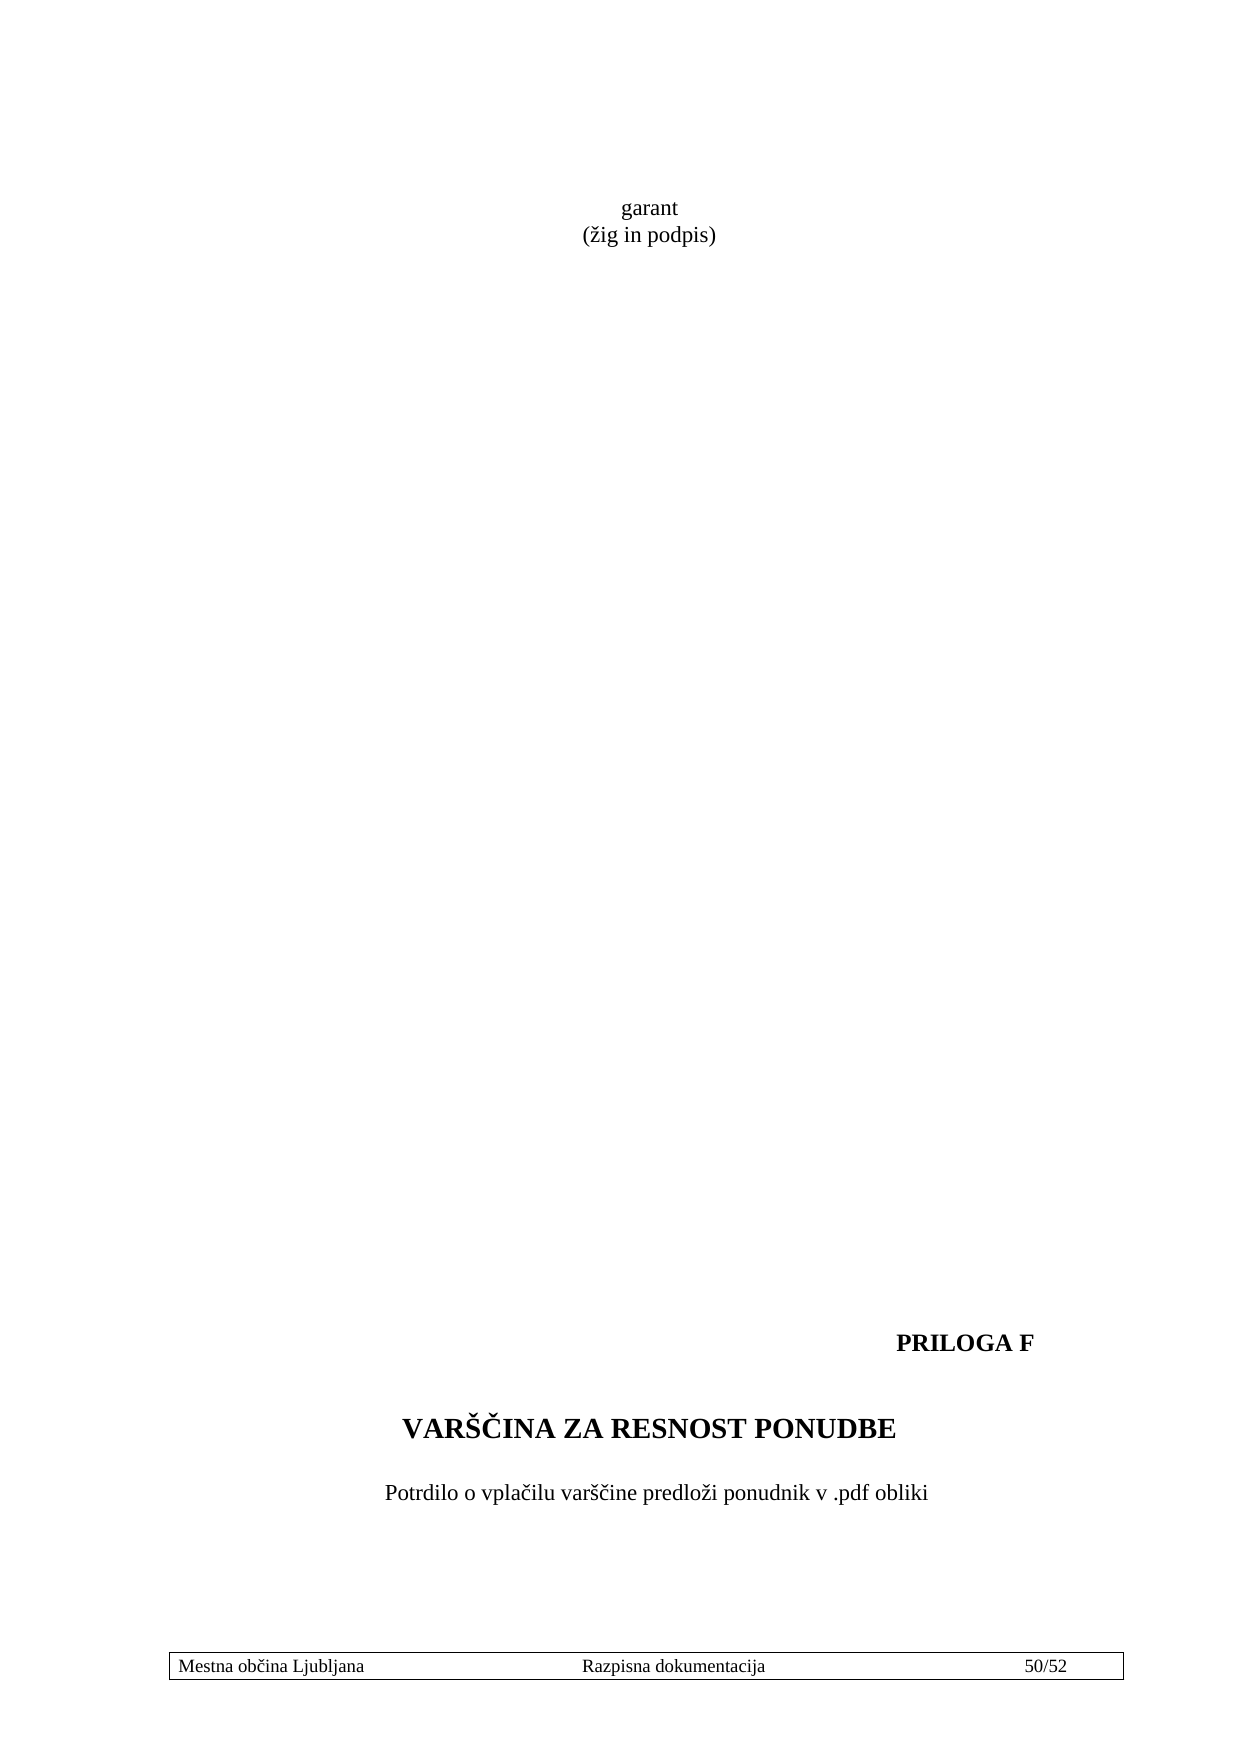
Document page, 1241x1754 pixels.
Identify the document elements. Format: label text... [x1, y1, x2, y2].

text VARŠČINA ZA RESNOST PONUDBE [184, 1412, 1115, 1445]
text (žig in podpis) [184, 221, 1115, 247]
text PRILOGA F [184, 1328, 1115, 1356]
text Potrdilo o vplačilu varščine predloži ponudnik v .pdf obliki [198, 1479, 1115, 1505]
text garant [184, 194, 1115, 221]
